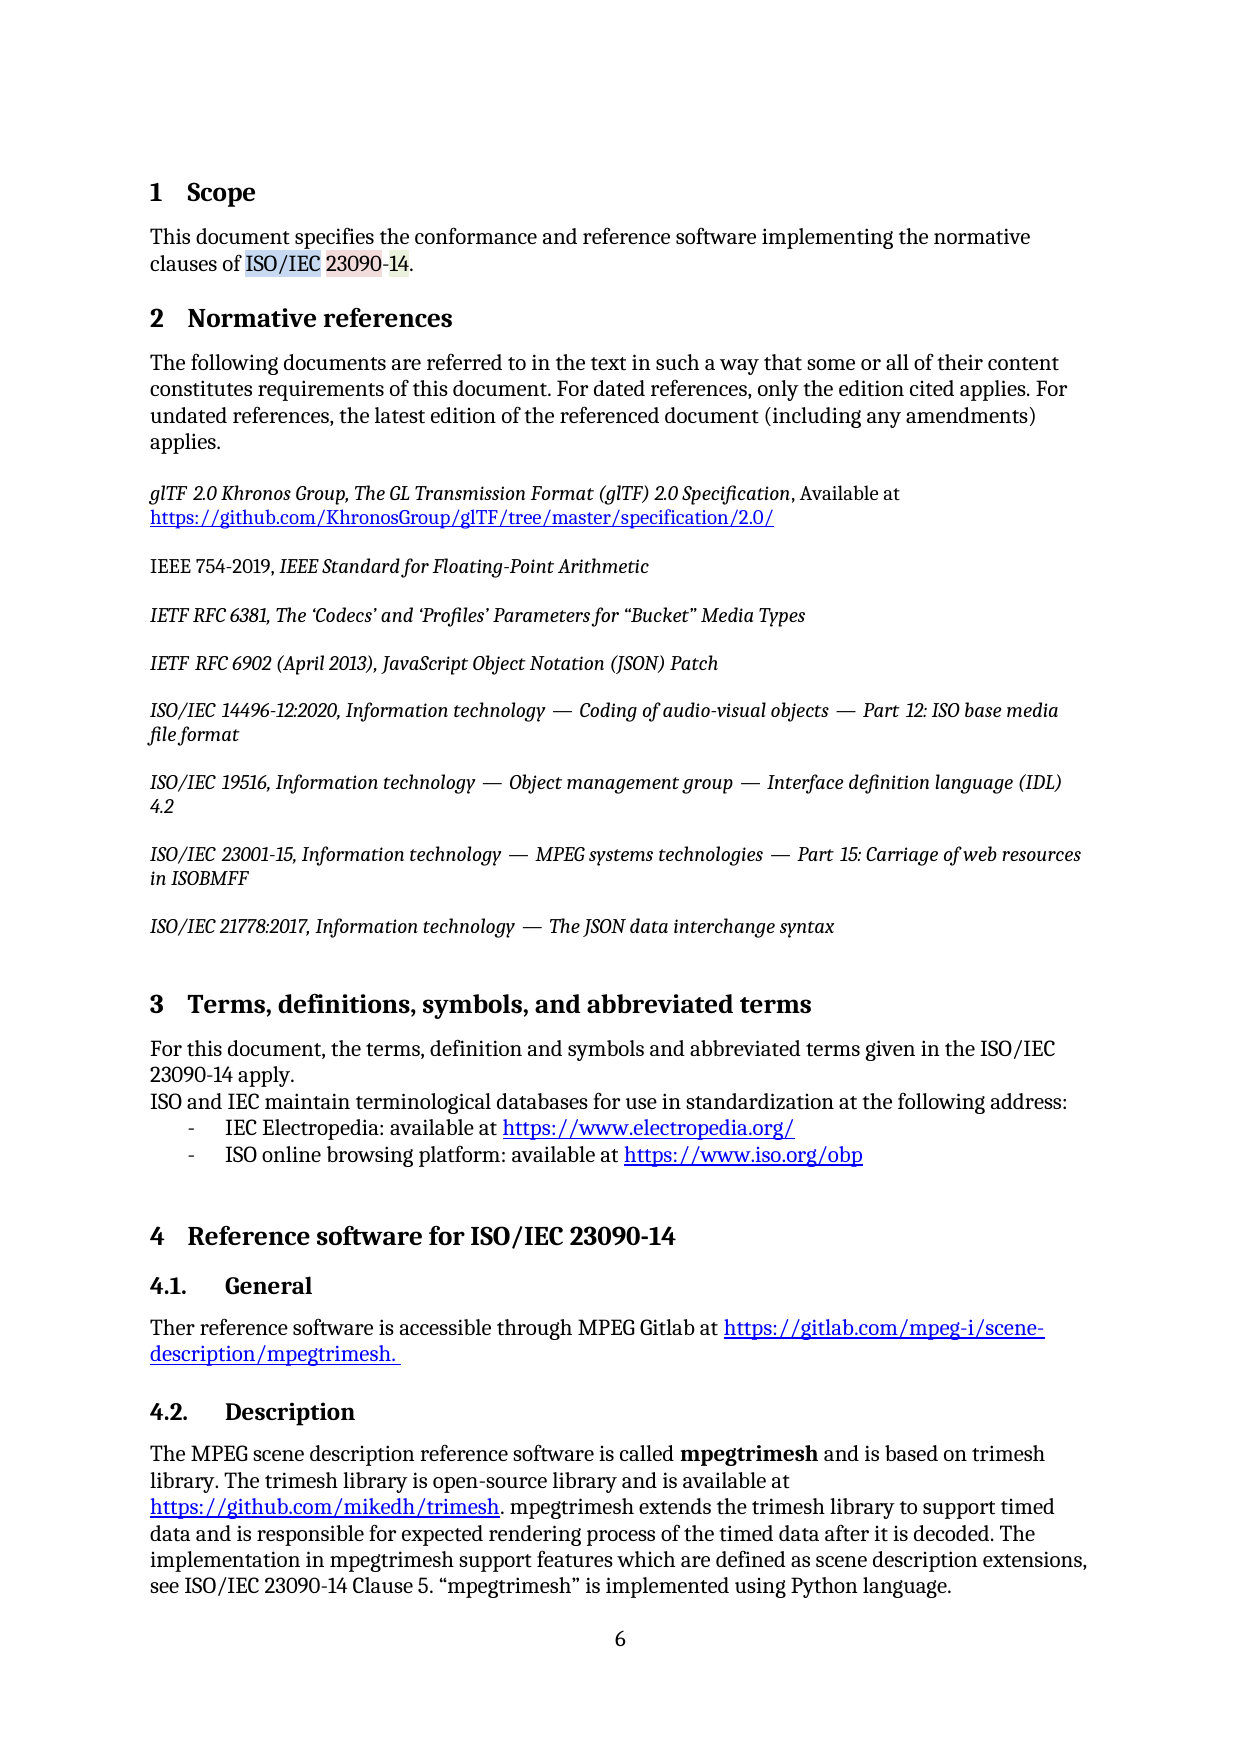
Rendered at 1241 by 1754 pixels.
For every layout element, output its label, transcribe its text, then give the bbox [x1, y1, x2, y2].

text glTF 2.0 Khronos Group, The GL Transmission Format (glTF) 2.0 Specification, Available at https://github.com/KhronosGroup/glTF/tree/master/specification/2.0/ [150, 481, 1090, 529]
text The following documents are referred to in the text in such a way that some or all of their content constitutes requirements of this document. For dated references, only the edition cited applies. For undated references, the latest edition of the referenced document (including any amendments) applies. [150, 350, 1090, 455]
text ISO/IEC 14496-12:2020, Information technology — Coding of audio-visual objects — Part 12: ISO base media file format [150, 699, 1090, 747]
subtitle Reference software for ISO/IEC 23090-14 [150, 1221, 1090, 1252]
text ISO and IEC maintain terminological databases for use in standardization at the following address: [150, 1089, 1090, 1115]
text This document specifies the conformance and reference software implementing the normative clauses of ISO/IEC 23090-14. [150, 224, 1090, 303]
text ISO/IEC 23001-15, Information technology — MPEG systems technologies — Part 15: Carriage of web resources in ISOBMFF [150, 843, 1090, 891]
subtitle Description [150, 1398, 1090, 1427]
list IEC Electropedia: available at https://www.electropedia.org/ [187, 1115, 1090, 1141]
subtitle Normative references [150, 303, 1090, 334]
text ISO/IEC 19516, Information technology — Object management group — Interface definition language (IDL) 4.2 [150, 771, 1090, 819]
text IEEE 754-2019, IEEE Standard for Floating-Point Arithmetic [150, 553, 1090, 578]
list ISO online browsing platform: available at https://www.iso.org/obp [187, 1142, 1090, 1168]
text ISO/IEC 21778:2017, Information technology — The JSON data interchange syntax [150, 915, 1090, 939]
subtitle General [150, 1272, 1090, 1300]
text For this document, the terms, definition and symbols and abbreviated terms given in the ISO/IEC 23090-14 apply. [150, 1036, 1090, 1088]
subtitle Scope [150, 177, 1090, 208]
subtitle Terms, definitions, symbols, and abbreviated terms [150, 989, 1090, 1020]
text IETF RFC 6902 (April 2013), JavaScript Object Notation (JSON) Patch [150, 651, 1090, 675]
text Ther reference software is accessible through MPEG Gitlab at https://gitlab.com/mpeg-i/scene-description/mpegtrimesh. [150, 1315, 1090, 1367]
text IETF RFC 6381, The ‘Codecs’ and ‘Profiles’ Parameters for “Bucket” Media Types [150, 603, 1090, 627]
text The MPEG scene description reference software is called mpegtrimesh and is based on trimesh library. The trimesh library is open-source library and is available at https://github.com/mikedh/trimesh. mpegtrimesh extends the trimesh library to support timed data and is responsible for expected rendering process of the timed data after it is decoded. The implementation in mpegtrimesh support features which are defined as scene description extensions, see ISO/IEC 23090-14 Clause 5. “mpegtrimesh” is implemented using Python language. [150, 1441, 1090, 1599]
